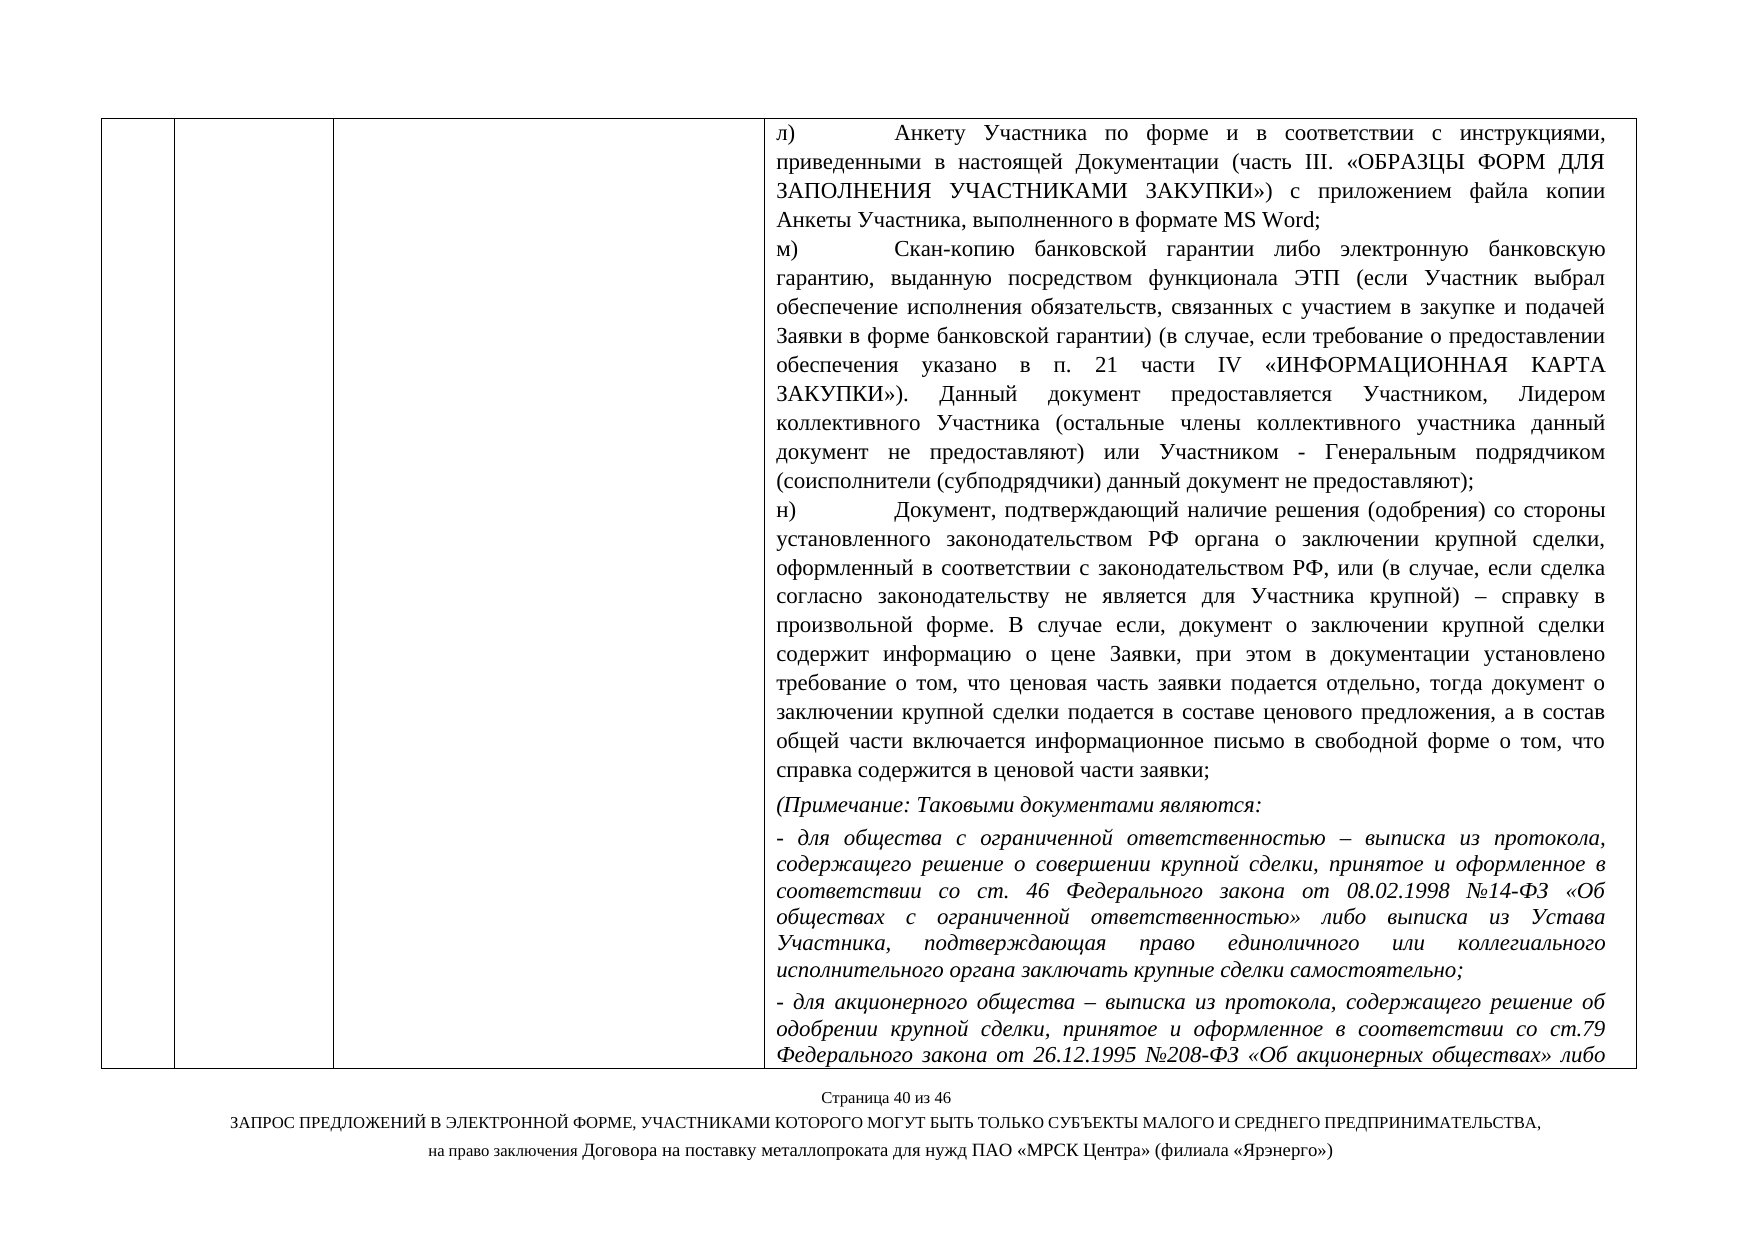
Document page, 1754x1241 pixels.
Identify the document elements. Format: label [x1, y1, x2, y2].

table_cell [334, 119, 764, 1067]
table_cell [102, 119, 174, 1067]
table_cell [765, 119, 1636, 1067]
table_cell [175, 119, 333, 1067]
